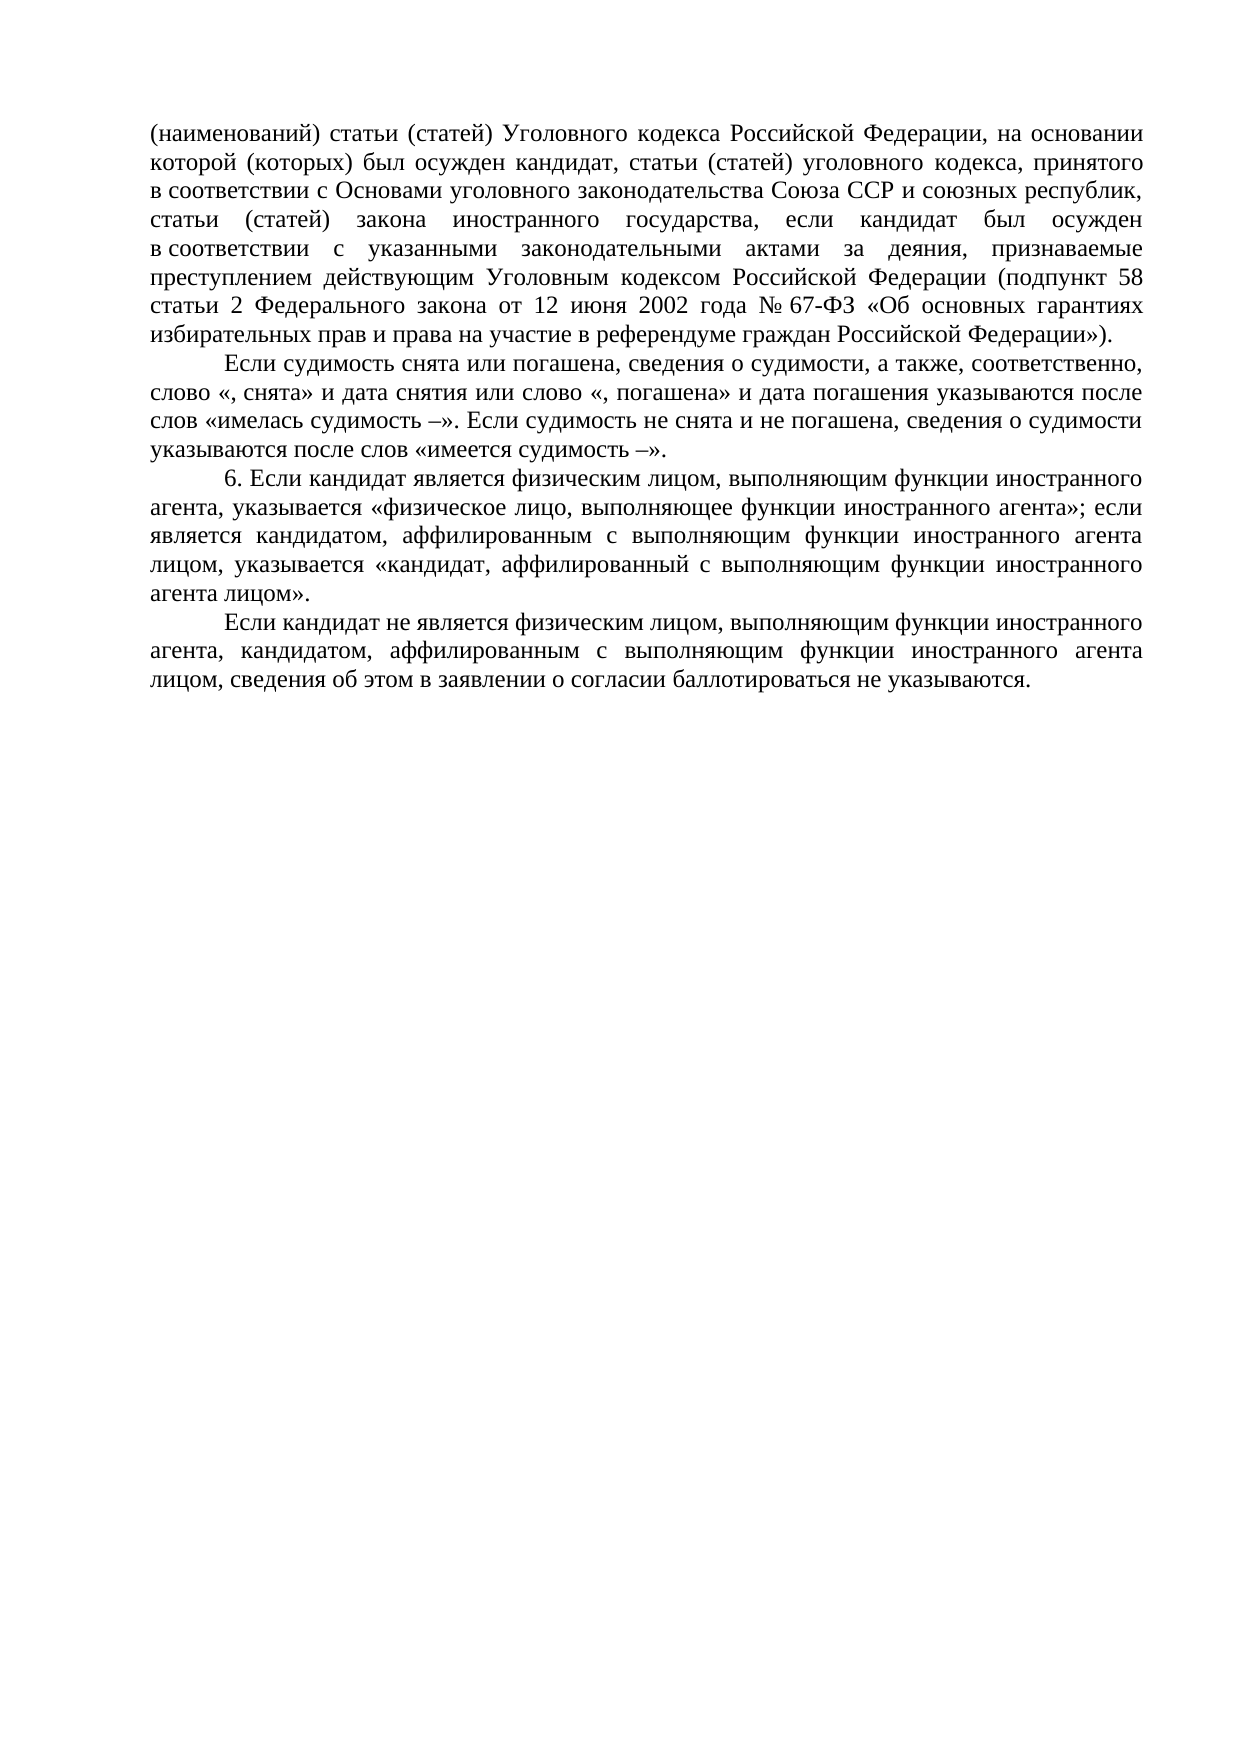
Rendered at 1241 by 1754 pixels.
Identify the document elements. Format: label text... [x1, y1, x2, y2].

text 6. Если кандидат является физическим лицом, выполняющим функции иностранного агента, указывается «физическое лицо, выполняющее функции иностранного агента»; если является кандидатом, аффилированным с выполняющим функции иностранного агента лицом, указывается «кандидат, аффилированный с выполняющим функции иностранного агента лицом». [150, 463, 1144, 607]
text Если кандидат не является физическим лицом, выполняющим функции иностранного агента, кандидатом, аффилированным с выполняющим функции иностранного агента лицом, сведения об этом в заявлении о согласии баллотироваться не указываются. [150, 607, 1144, 693]
text Если судимость снята или погашена, сведения о судимости, а также, соответственно, слово «, снята» и дата снятия или слово «, погашена» и дата погашения указываются после слов «имелась судимость –». Если судимость не снята и не погашена, сведения о судимости указываются после слов «имеется судимость –». [150, 348, 1144, 463]
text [150, 118, 1144, 348]
